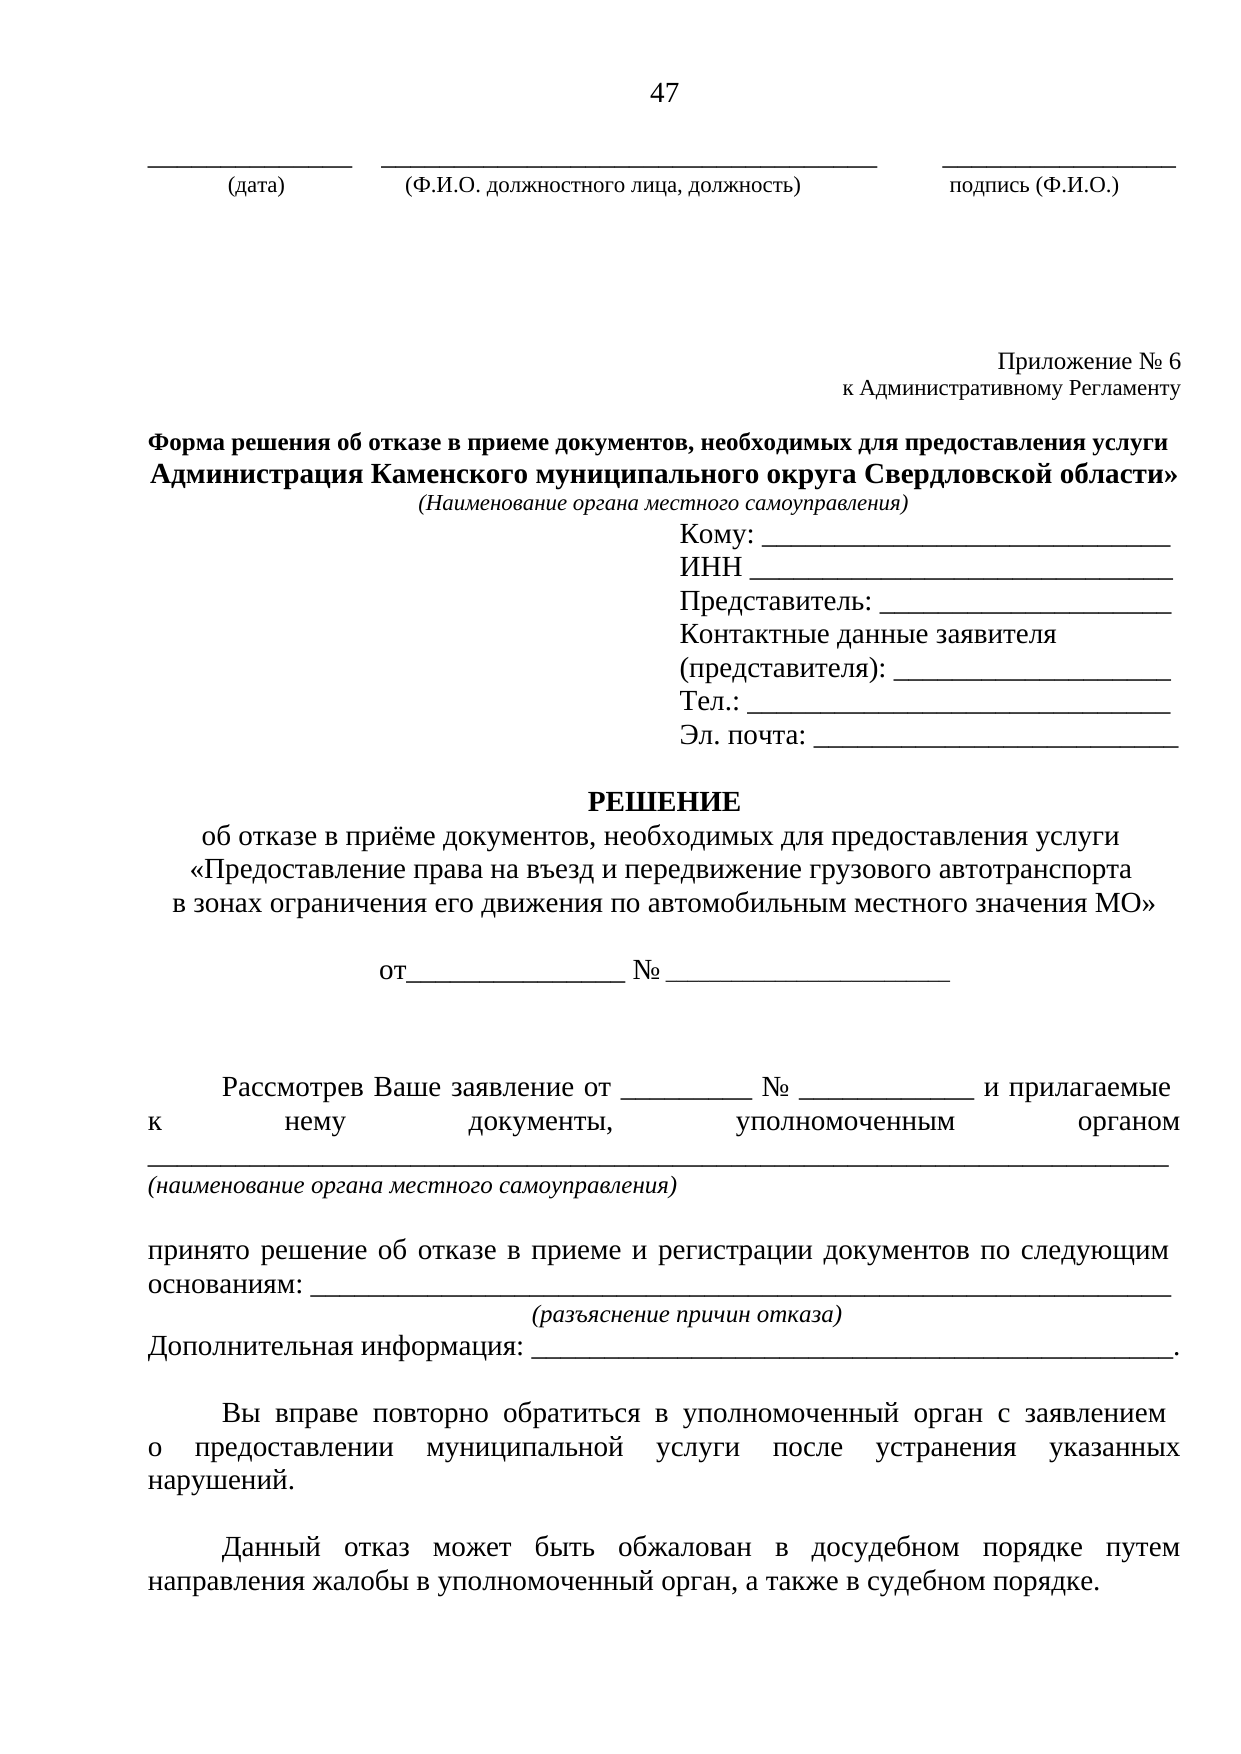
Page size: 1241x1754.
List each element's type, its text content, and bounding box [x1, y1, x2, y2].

text ИНН _____________________________ [679, 549, 1181, 583]
text об отказе в приёме документов, необходимых для предоставления услуги «Предоставление права на въезд и передвижение грузового автотранспорта в зонах ограничения его движения по автомобильным местного значения МО» [148, 818, 1181, 918]
text (разъяснение причин отказа) [532, 1299, 1181, 1328]
text Форма решения об отказе в приеме документов, необходимых для предоставления услуги [148, 427, 1181, 456]
text Эл. почта: _________________________ [679, 717, 1181, 751]
text Кому: ____________________________ [679, 516, 1181, 549]
text Контактные данные заявителя [679, 616, 1181, 650]
text ______________ __________________________________ ________________ [148, 137, 1181, 171]
text Представитель: ____________________ [679, 583, 1181, 616]
text (дата) (Ф.И.О. должностного лица, должность) подпись (Ф.И.О.) [148, 171, 1181, 197]
text (представителя): ___________________ [679, 650, 1181, 683]
text принято решение об отказе в приеме и регистрации документов по следующим основаниям: ___________________________________________________________ [148, 1232, 1181, 1299]
text РЕШЕНИЕ [148, 751, 1181, 818]
text (наименование органа местного самоуправления) [148, 1170, 1181, 1199]
text Тел.: _____________________________ [679, 683, 1181, 717]
text от_______________ № __________________________ [148, 952, 1181, 985]
text Приложение № 6 [679, 346, 1181, 374]
text к Административному Регламенту [679, 374, 1181, 401]
text (Наименование органа местного самоуправления) [148, 489, 1181, 516]
text Вы вправе повторно обратиться в уполномоченный орган с заявлением о предоставлении муниципальной услуги после устранения указанных нарушений. [148, 1395, 1181, 1496]
text Данный отказ может быть обжалован в досудебном порядке путем направления жалобы в уполномоченный орган, а также в судебном порядке. [148, 1529, 1181, 1596]
text Рассмотрев Ваше заявление от _________ № ____________ и прилагаемые к нему документы, уполномоченным органом ______________________________________________________________________ [148, 1069, 1181, 1170]
text Дополнительная информация: ____________________________________________. [148, 1328, 1181, 1362]
text Администрация Каменского муниципального округа Свердловской области» [148, 456, 1181, 489]
